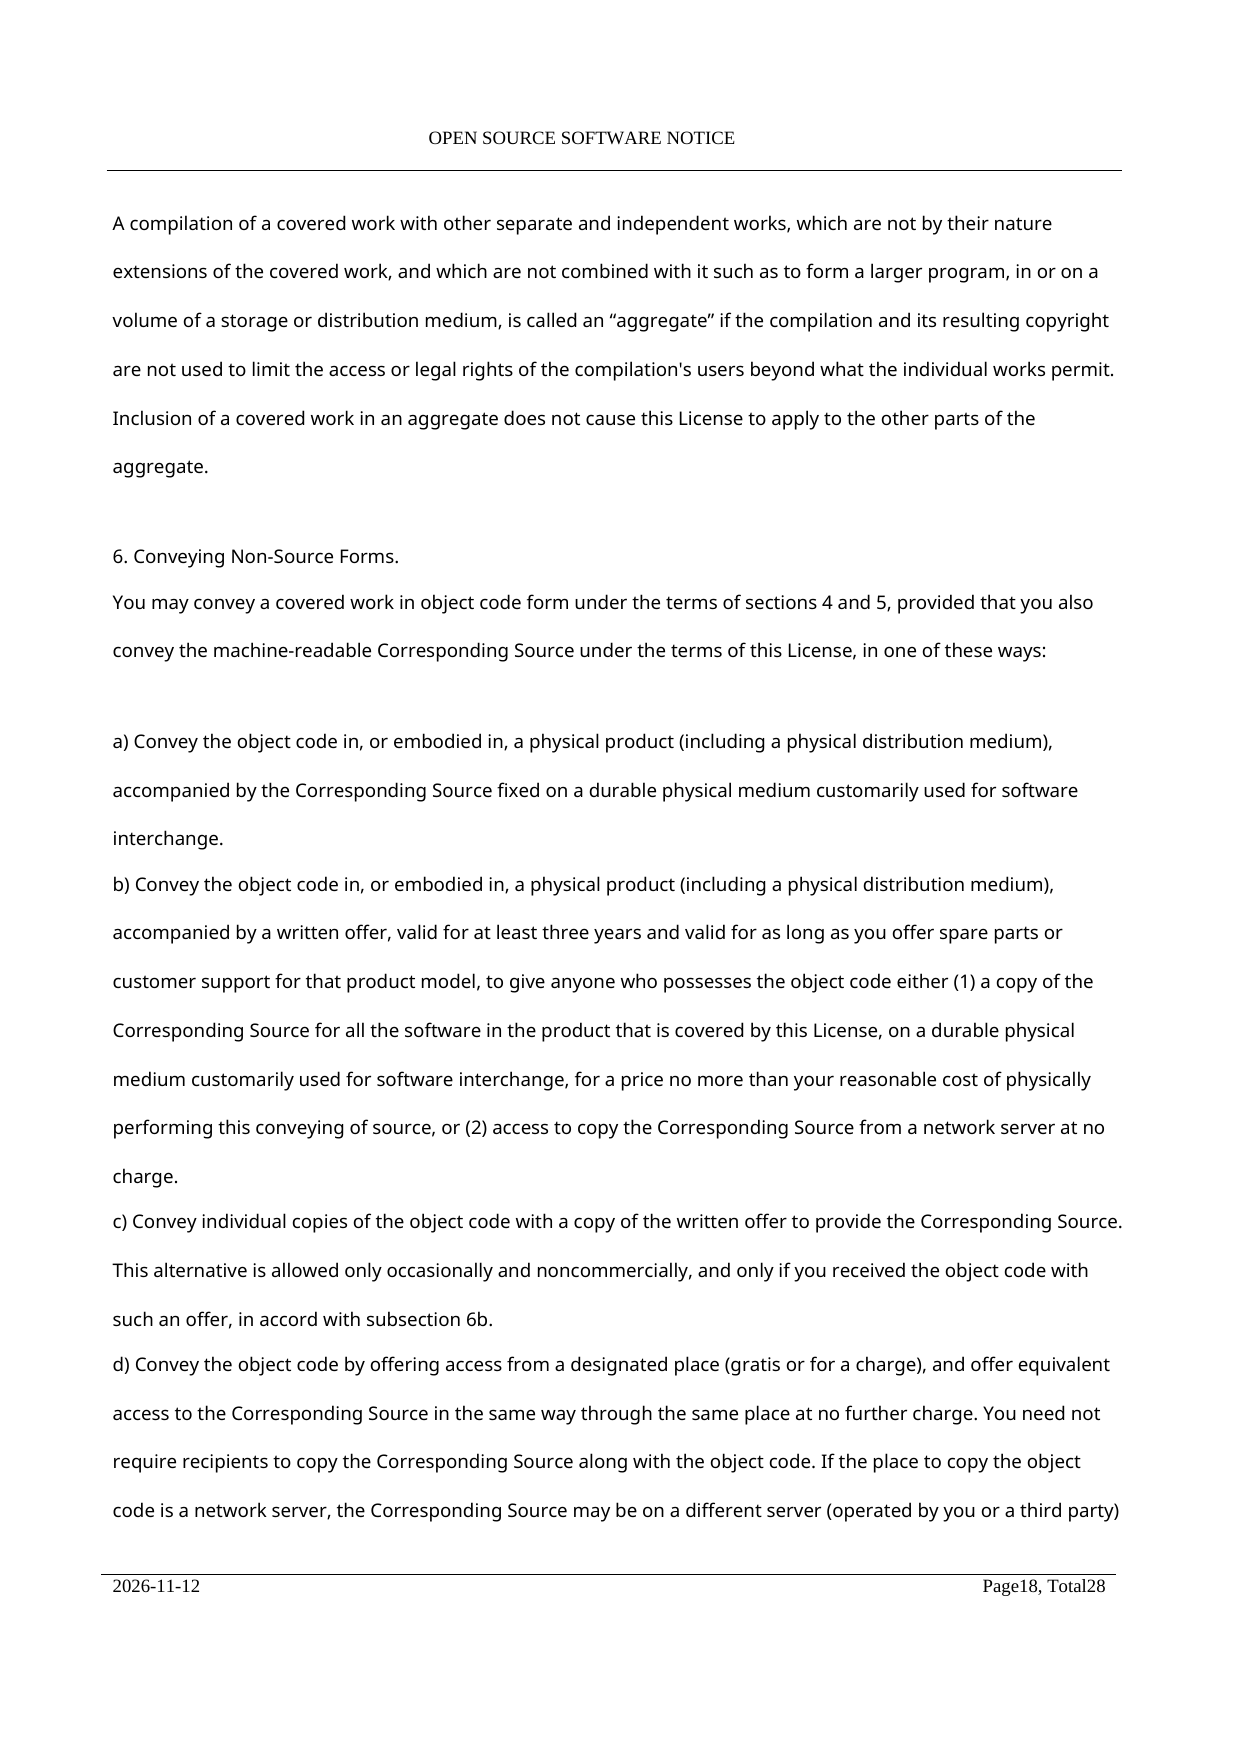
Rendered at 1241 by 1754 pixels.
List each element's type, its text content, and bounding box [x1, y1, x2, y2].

text c) Convey individual copies of the object code with a copy of the written offer to provide the Corresponding Source. This alternative is allowed only occasionally and noncommercially, and only if you received the object code with such an offer, in accord with subsection 6b. [112, 1205, 1128, 1335]
text A compilation of a covered work with other separate and independent works, which are not by their nature extensions of the covered work, and which are not combined with it such as to form a larger program, in or on a volume of a storage or distribution medium, is called an “aggregate” if the compilation and its resulting copyright are not used to limit the access or legal rights of the compilation's users beyond what the individual works permit. Inclusion of a covered work in an aggregate does not cause this License to apply to the other parts of the aggregate. [112, 206, 1128, 483]
text 6. Conveying Non-Source Forms. [112, 540, 1128, 573]
text You may convey a covered work in object code form under the terms of sections 4 and 5, provided that you also convey the machine-readable Corresponding Source under the terms of this License, in one of these ways: [112, 586, 1128, 667]
text a) Convey the object code in, or embodied in, a physical product (including a physical distribution medium), accompanied by the Corresponding Source fixed on a durable physical medium customarily used for software interchange. [112, 725, 1128, 855]
text b) Convey the object code in, or embodied in, a physical product (including a physical distribution medium), accompanied by a written offer, valid for at least three years and valid for as long as you offer spare parts or customer support for that product model, to give anyone who possesses the object code either (1) a copy of the Corresponding Source for all the software in the product that is covered by this License, on a durable physical medium customarily used for software interchange, for a price no more than your reasonable cost of physically performing this conveying of source, or (2) access to copy the Corresponding Source from a network server at no charge. [112, 867, 1128, 1192]
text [112, 1348, 1128, 1527]
